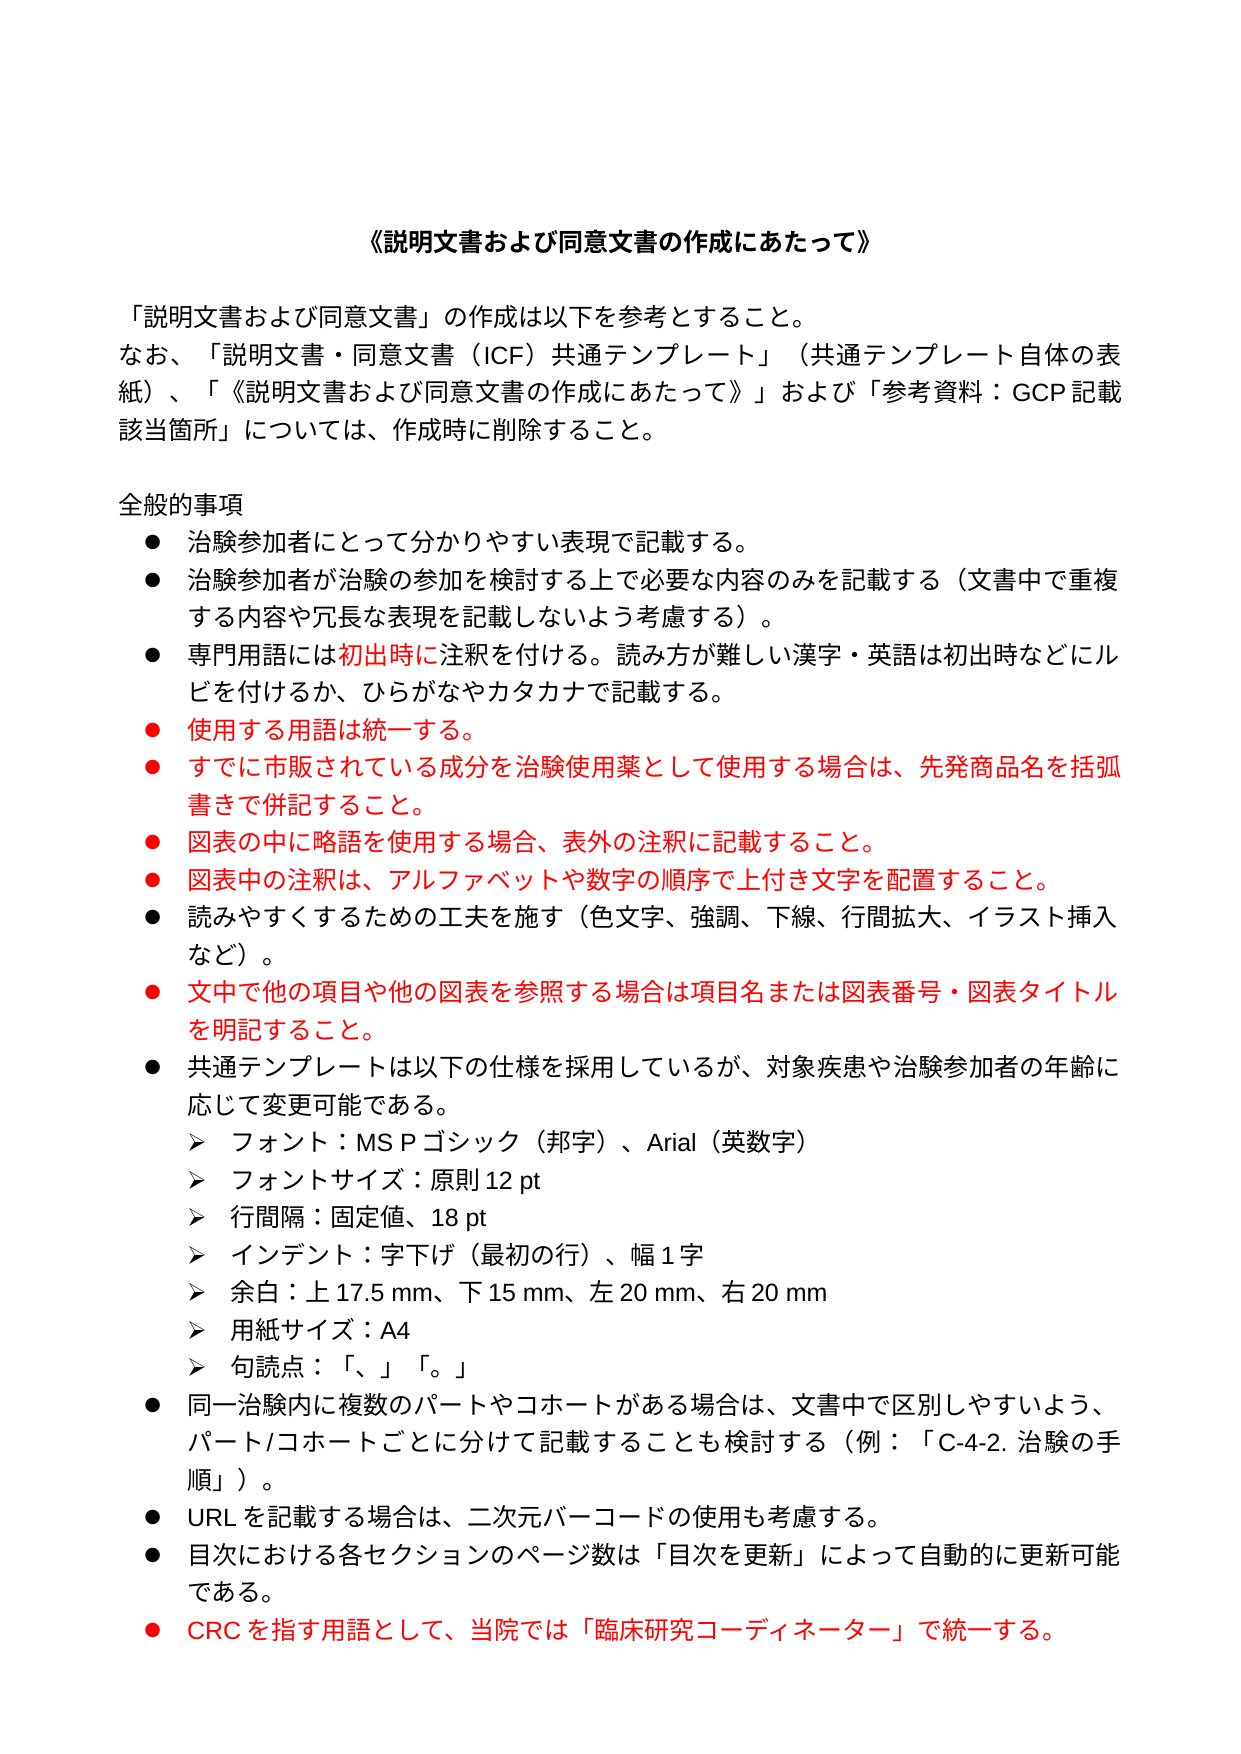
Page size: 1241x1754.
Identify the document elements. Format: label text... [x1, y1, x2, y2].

text なお、「説明文書・同意文書（ICF）共通テンプレート」（共通テンプレート自体の表紙）、「《説明文書および同意文書の作成にあたって》」および「参考資料：GCP記載該当箇所」については、作成時に削除すること。 [118, 334, 1122, 447]
list 共通テンプレートは以下の仕様を採用しているが、対象疾患や治験参加者の年齢に応じて変更可能である。 [143, 1047, 1122, 1122]
text 「説明文書および同意文書」の作成は以下を参考とすること。 [118, 297, 1122, 334]
list 同一治験内に複数のパートやコホートがある場合は、文書中で区別しやすいよう、パート/コホートごとに分けて記載することも検討する（例：「C-4-2. 治験の手順」）。 [143, 1384, 1122, 1497]
list 専門用語には初出時に注釈を付ける。読み方が難しい漢字・英語は初出時などにルビを付けるか、ひらがなやカタカナで記載する。 [143, 634, 1122, 709]
list フォントサイズ：原則12 pt [187, 1159, 1122, 1197]
list インデント：字下げ（最初の行）、幅1字 [187, 1234, 1122, 1272]
list URLを記載する場合は、二次元バーコードの使用も考慮する。 [143, 1497, 1122, 1534]
list 句読点：「、」「。」 [187, 1347, 1122, 1384]
list フォント：MS Pゴシック（邦字）、Arial（英数字） [187, 1122, 1122, 1159]
list すでに市販されている成分を治験使用薬として使用する場合は、先発商品名を括弧書きで併記すること。 [143, 747, 1122, 822]
list 図表中の注釈は、アルファベットや数字の順序で上付き文字を配置すること。 [143, 859, 1122, 897]
list CRCを指す用語として、当院では「臨床研究コーディネーター」で統一する。 [143, 1609, 1122, 1647]
text 全般的事項 [118, 484, 1122, 522]
list 図表の中に略語を使用する場合、表外の注釈に記載すること。 [143, 822, 1122, 859]
list 目次における各セクションのページ数は「目次を更新」によって自動的に更新可能である。 [143, 1534, 1122, 1609]
list 文中で他の項目や他の図表を参照する場合は項目名または図表番号・図表タイトルを明記すること。 [143, 972, 1122, 1047]
list 読みやすくするための工夫を施す（色文字、強調、下線、行間拡大、イラスト挿入など）。 [143, 897, 1122, 972]
list 余白：上17.5 mm、下15 mm、左20 mm、右20 mm [187, 1272, 1122, 1309]
list 用紙サイズ：A4 [187, 1309, 1122, 1347]
list 使用する用語は統一する。 [143, 709, 1122, 747]
list 治験参加者にとって分かりやすい表現で記載する。 [143, 522, 1122, 559]
text 《説明文書および同意文書の作成にあたって》 [118, 222, 1122, 259]
list 治験参加者が治験の参加を検討する上で必要な内容のみを記載する（文書中で重複する内容や冗長な表現を記載しないよう考慮する）。 [143, 559, 1122, 634]
list 行間隔：固定値、18 pt [187, 1197, 1122, 1234]
